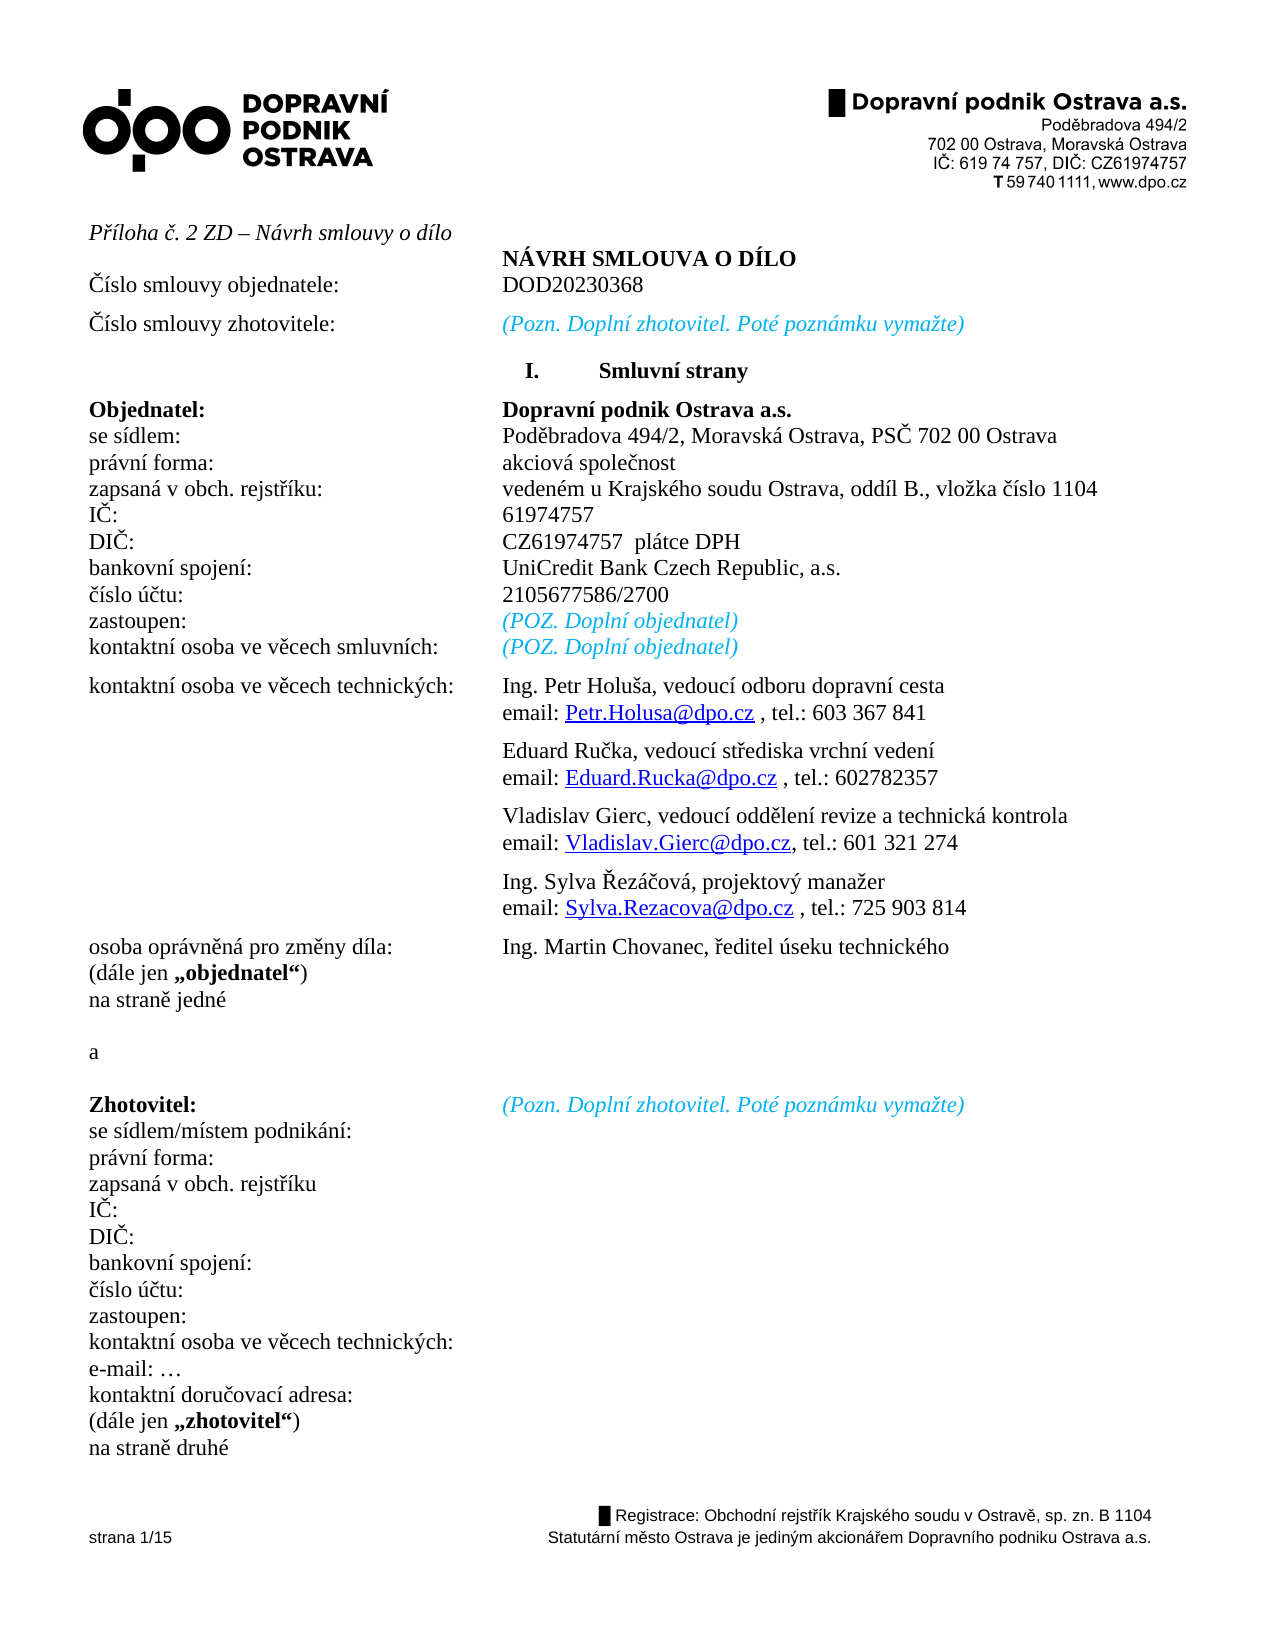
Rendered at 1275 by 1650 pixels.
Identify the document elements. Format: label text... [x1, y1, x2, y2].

text se sídlem/místem podnikání: [89, 1117, 1184, 1144]
text DIČ: CZ61974757 plátce DPH [89, 528, 1184, 554]
text Eduard Ručka, vedoucí střediska vrchní vedení [89, 737, 1184, 764]
text kontaktní osoba ve věcech technických: Ing. Petr Holuša, vedoucí odboru dopravní cesta [89, 672, 1184, 698]
text zastoupen: (POZ. Doplní objednatel) [89, 607, 1184, 633]
text právní forma: akciová společnost [89, 449, 1184, 475]
text Vladislav Gierc, vedoucí oddělení revize a technická kontrola [89, 803, 1184, 829]
text Číslo smlouvy objednatele: DOD20230368 [89, 271, 1186, 298]
text Objednatel: Dopravní podnik Ostrava a.s. [89, 396, 1184, 422]
text email: Sylva.Rezacova@dpo.cz , tel.: 725 903 814 [502, 894, 1184, 921]
text Číslo smlouvy zhotovitele: (Pozn. Doplní zhotovitel. Poté poznámku vymažte) [89, 310, 1186, 336]
text na straně jedné [89, 986, 1184, 1012]
text Zhotovitel: (Pozn. Doplní zhotovitel. Poté poznámku vymažte) [89, 1091, 1184, 1117]
text se sídlem: Poděbradova 494/2, Moravská Ostrava, PSČ 702 00 Ostrava [89, 422, 1184, 449]
text (dále jen „objednatel“) [89, 959, 1184, 986]
text bankovní spojení: [89, 1249, 1184, 1276]
text na straně druhé [89, 1434, 1184, 1460]
text Ing. Sylva Řezáčová, projektový manažer [89, 868, 1184, 894]
text zastoupen: [89, 1302, 1184, 1328]
text (dále jen „zhotovitel“) [89, 1407, 1184, 1434]
text kontaktní doručovací adresa: [89, 1381, 1184, 1407]
text zapsaná v obch. rejstříku: vedeném u Krajského soudu Ostrava, oddíl B., vložka číslo 1104 [89, 475, 1184, 502]
picture [82, 89, 389, 172]
title NÁVRH SMLOUVA O DÍLO [89, 245, 1184, 271]
text email: Vladislav.Gierc@dpo.cz, tel.: 601 321 274 [502, 829, 1184, 855]
title Příloha č. 2 ZD – Návrh smlouvy o dílo [89, 218, 1184, 245]
text IČ: 61974757 [89, 502, 1184, 528]
text a [89, 1038, 1184, 1065]
text e-mail: … [89, 1355, 1184, 1381]
text číslo účtu: [89, 1276, 1184, 1302]
text osoba oprávněná pro změny díla: Ing. Martin Chovanec, ředitel úseku technického [89, 933, 1184, 959]
picture [828, 89, 1187, 191]
text právní forma: [89, 1144, 1184, 1170]
text DIČ: [89, 1223, 1184, 1249]
text bankovní spojení: UniCredit Bank Czech Republic, a.s. [89, 554, 1184, 581]
text email: Eduard.Rucka@dpo.cz , tel.: 602782357 [89, 764, 1184, 790]
subtitle Smluvní strany [89, 357, 1184, 384]
text kontaktní osoba ve věcech technických: [89, 1328, 1184, 1355]
text číslo účtu: 2105677586/2700 [89, 581, 1184, 607]
text IČ: [89, 1197, 1184, 1223]
text kontaktní osoba ve věcech smluvních: (POZ. Doplní objednatel) [89, 633, 1184, 660]
text zapsaná v obch. rejstříku [89, 1170, 1184, 1197]
text email: Petr.Holusa@dpo.cz , tel.: 603 367 841 [89, 698, 1184, 725]
